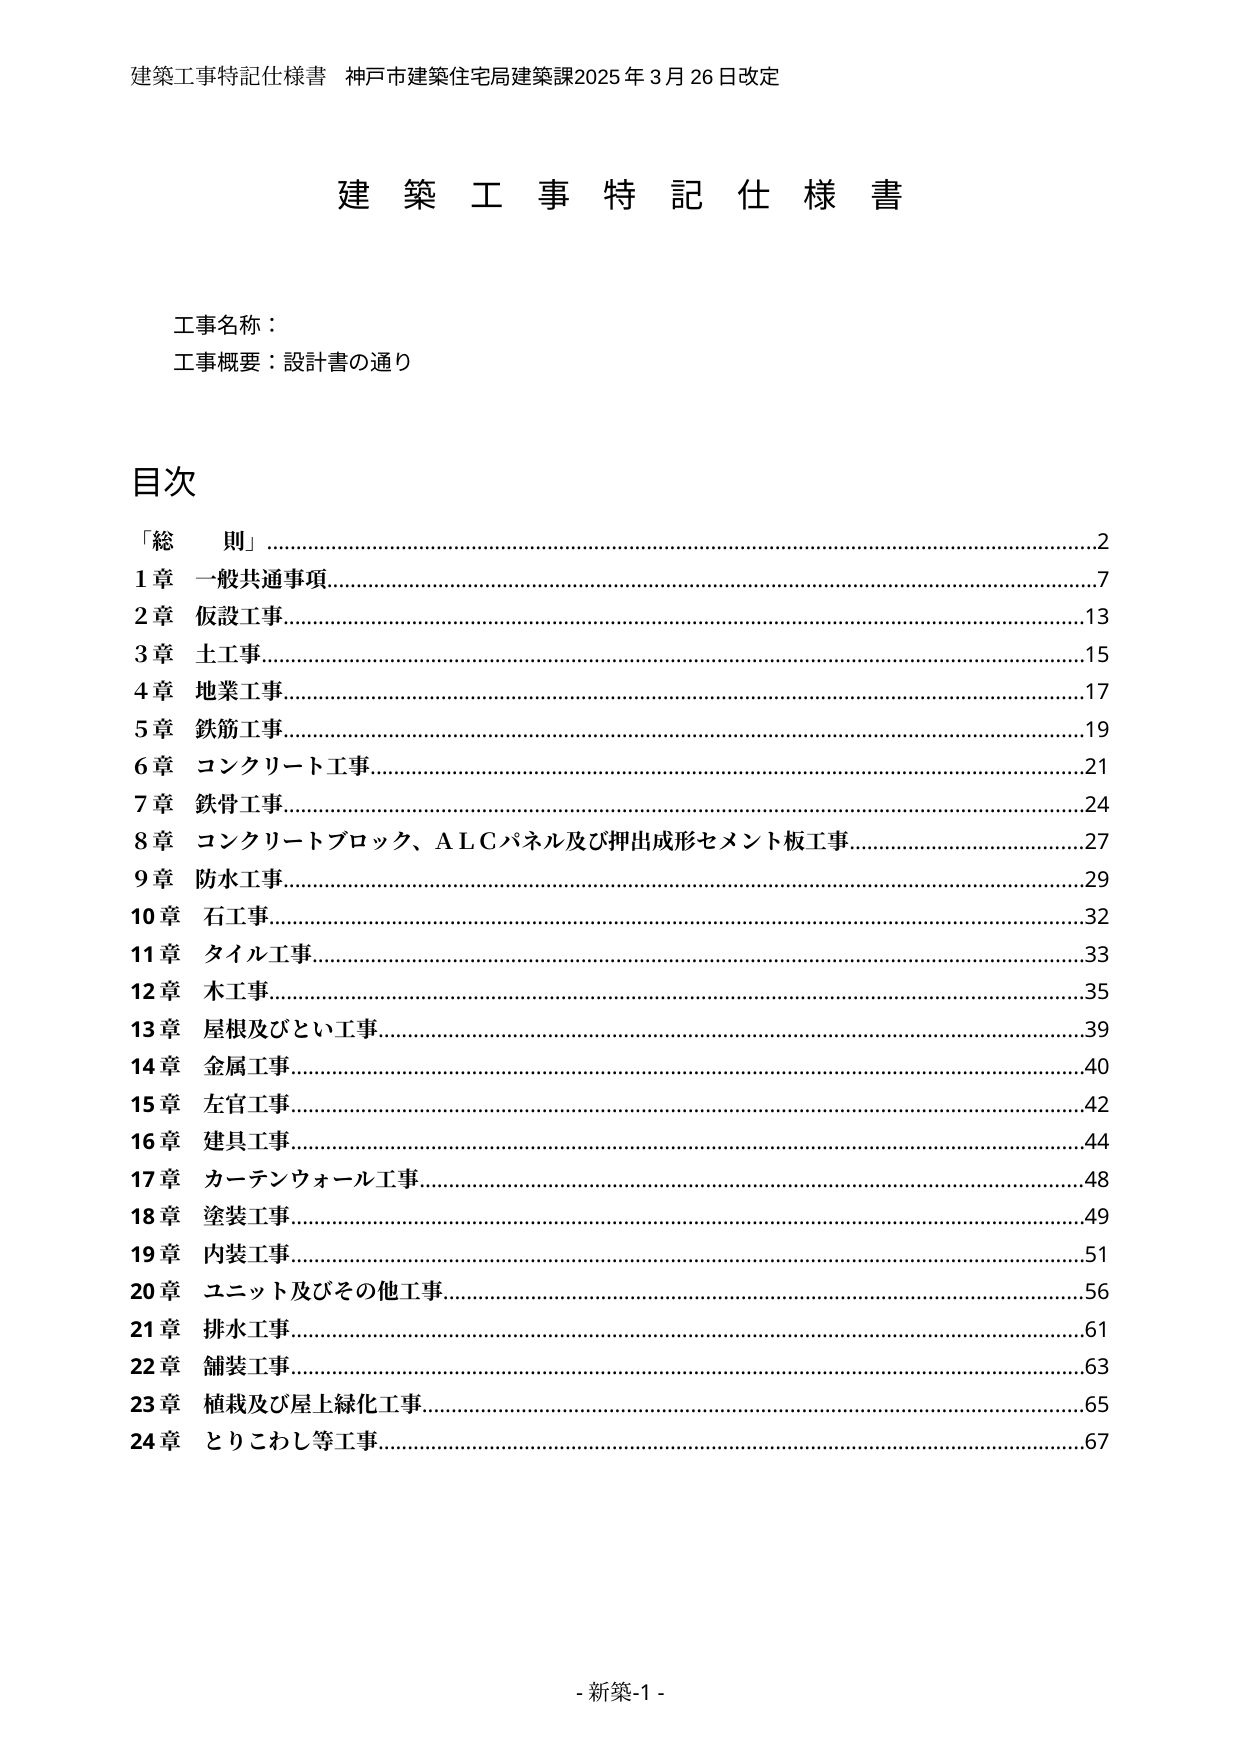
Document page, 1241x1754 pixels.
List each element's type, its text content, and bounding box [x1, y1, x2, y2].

text 工事概要：設計書の通り [130, 342, 1110, 380]
text 工事名称： [130, 305, 1110, 342]
text 建 築 工 事 特 記 仕 様 書 [130, 155, 1110, 230]
